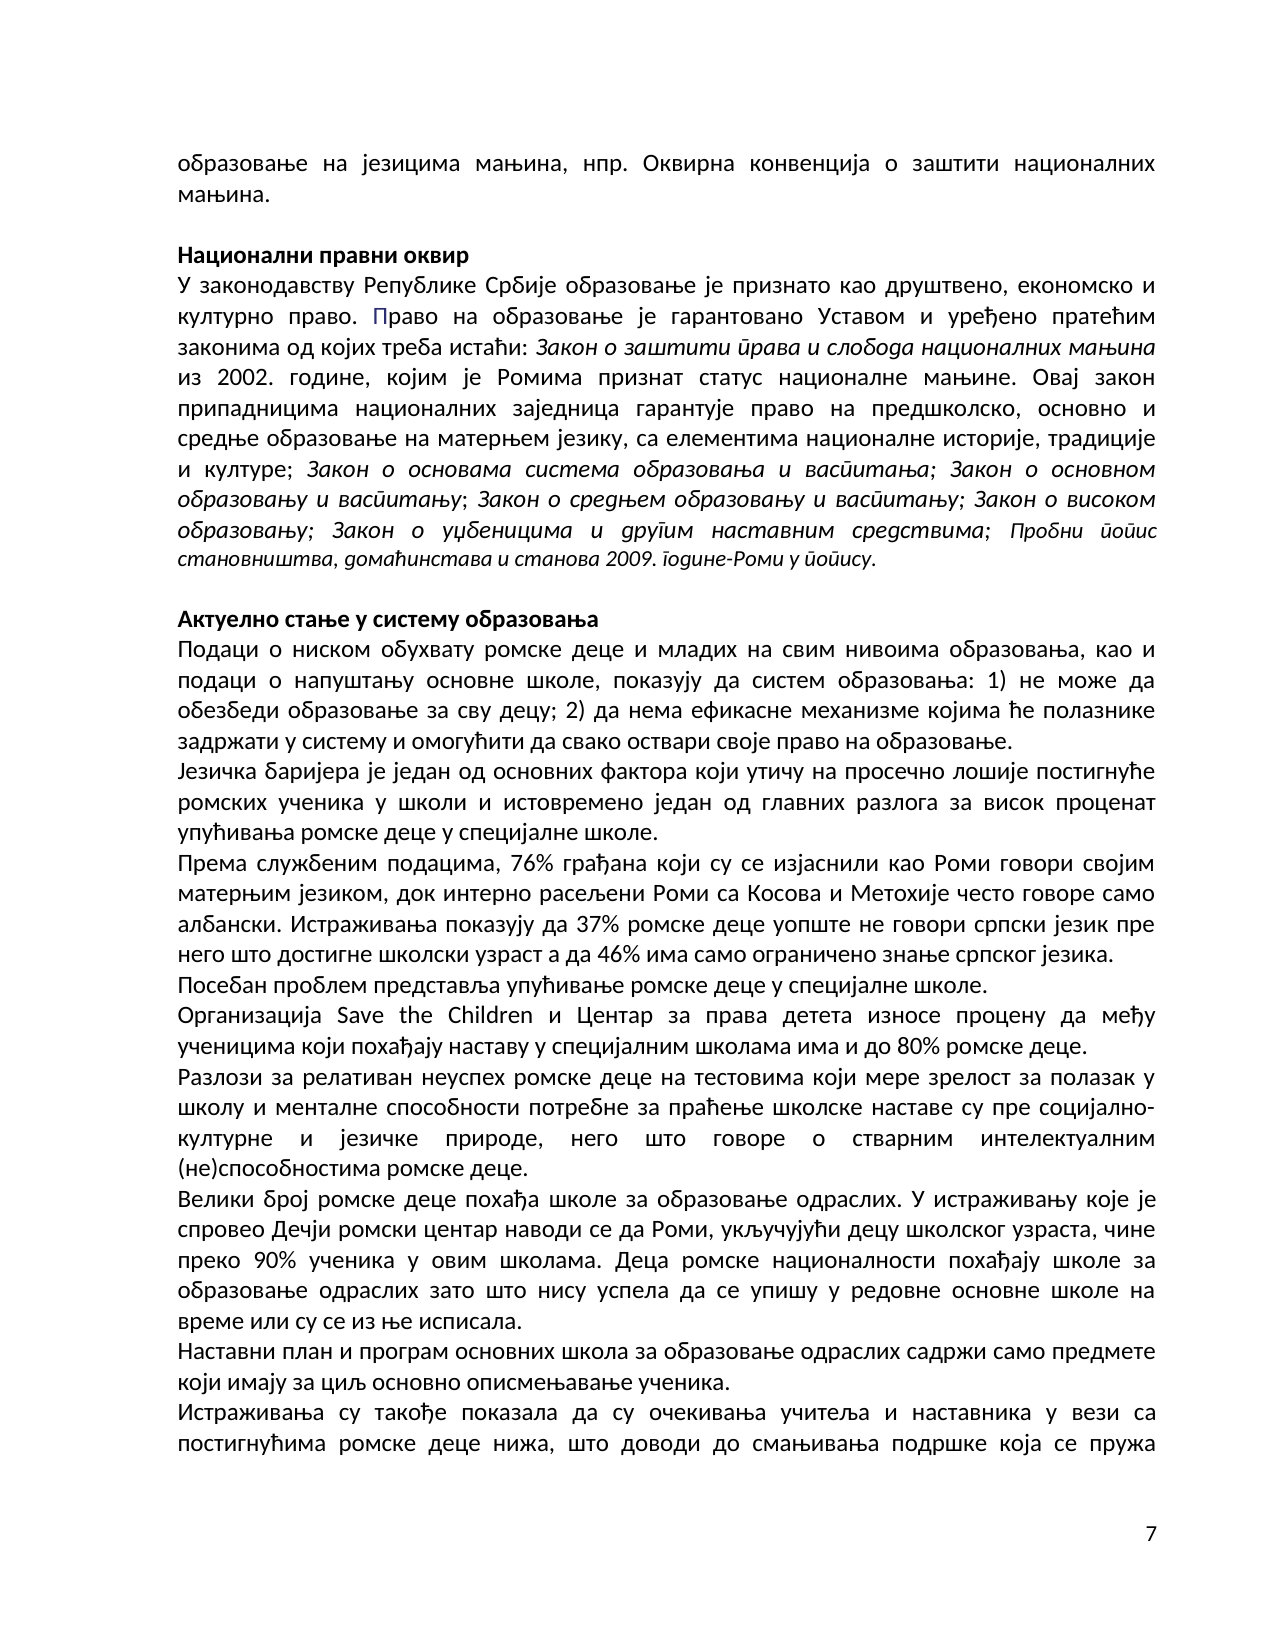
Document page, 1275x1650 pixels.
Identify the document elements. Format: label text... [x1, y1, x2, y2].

text Према службеним подацима, 76% грађана који су се изјаснили као Роми говори својим матерњим језиком, док интерно расељени Роми са Косова и Метохије често говоре само албански. Истраживања показују да 37% ромске деце уопште не говори српски језик пре него што достигне школски узраст а да 46% има само ограничено знање српског језика. [177, 847, 1157, 969]
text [177, 148, 1157, 209]
text Посебан проблем представља упућивање ромске деце у специјалне школе. [177, 969, 1157, 1000]
text Организација Save the Children и Центар за права детета износе процену да међу ученицима који похађају наставу у специјалним школама има и до 80% ромске деце. [177, 1000, 1157, 1061]
text Велики број ромске деце похађа школе за образовање одраслих. У истраживању које је спровео Дечји ромски центар наводи се да Роми, укључујући децу школског узраста, чине преко 90% ученика у овим школама. Деца ромске националности похађају школе за образовање одраслих зато што нису успела да се упишу у редовне основне школе на време или су се из ње исписала. [177, 1183, 1157, 1335]
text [177, 1396, 1157, 1457]
text Разлози за релативан неуспех ромске деце на тестовима који мере зрелост за полазак у школу и менталне способности потребне за праћење школске наставе су пре социјално-културне и језичке природе, него што говоре о стварним интелектуалним (не)способностима ромске деце. [177, 1061, 1157, 1183]
text Језичка баријера је један од основних фактора који утичу на просечно лошије постигнуће ромских ученика у школи и истовремено један од главних разлога за висок проценат упућивања ромске деце у специјалне школе. [177, 756, 1157, 847]
text Наставни план и програм основних школа за образовање одраслих садржи само предмете који имају за циљ основно описмењавање ученика. [177, 1335, 1157, 1396]
text Актуелно стање у систему образовања [177, 603, 1157, 633]
text У законодавству Републике Србије образовање је признато као друштвено, економско и културно право. Право на образовање је гарантовано Уставом и уређено пратећим законима од којих треба истаћи: Закон о заштити права и слобода националних мањина из 2002. године, којим је Ромима признат статус националне мањине. Овај закон припадницима националних заједница гарантује право на предшколско, основно и средње образовање на матерњем језику, са елементима националне историје, традиције и културе; Закон о основама система образовања и васпитања; Закон о основном образовању и васпитању; Закон о средњем образовању и васпитању; Закон о високом образовању; Закон о уџбеницима и другим наставним средствима; Пробни попис становништва, домаћинстава и станова 2009. године-Роми у попису. [177, 270, 1157, 572]
text Национални правни оквир [177, 239, 1157, 270]
text Подаци о ниском обухвату ромске деце и младих на свим нивоима образовања, као и подаци о напуштању основне школе, показују да систем образовања: 1) не може да обезбеди образовање за сву децу; 2) да нема ефикасне механизме којима ће полазнике задржати у систему и омогућити да свако оствари своје право на образовање. [177, 633, 1157, 756]
